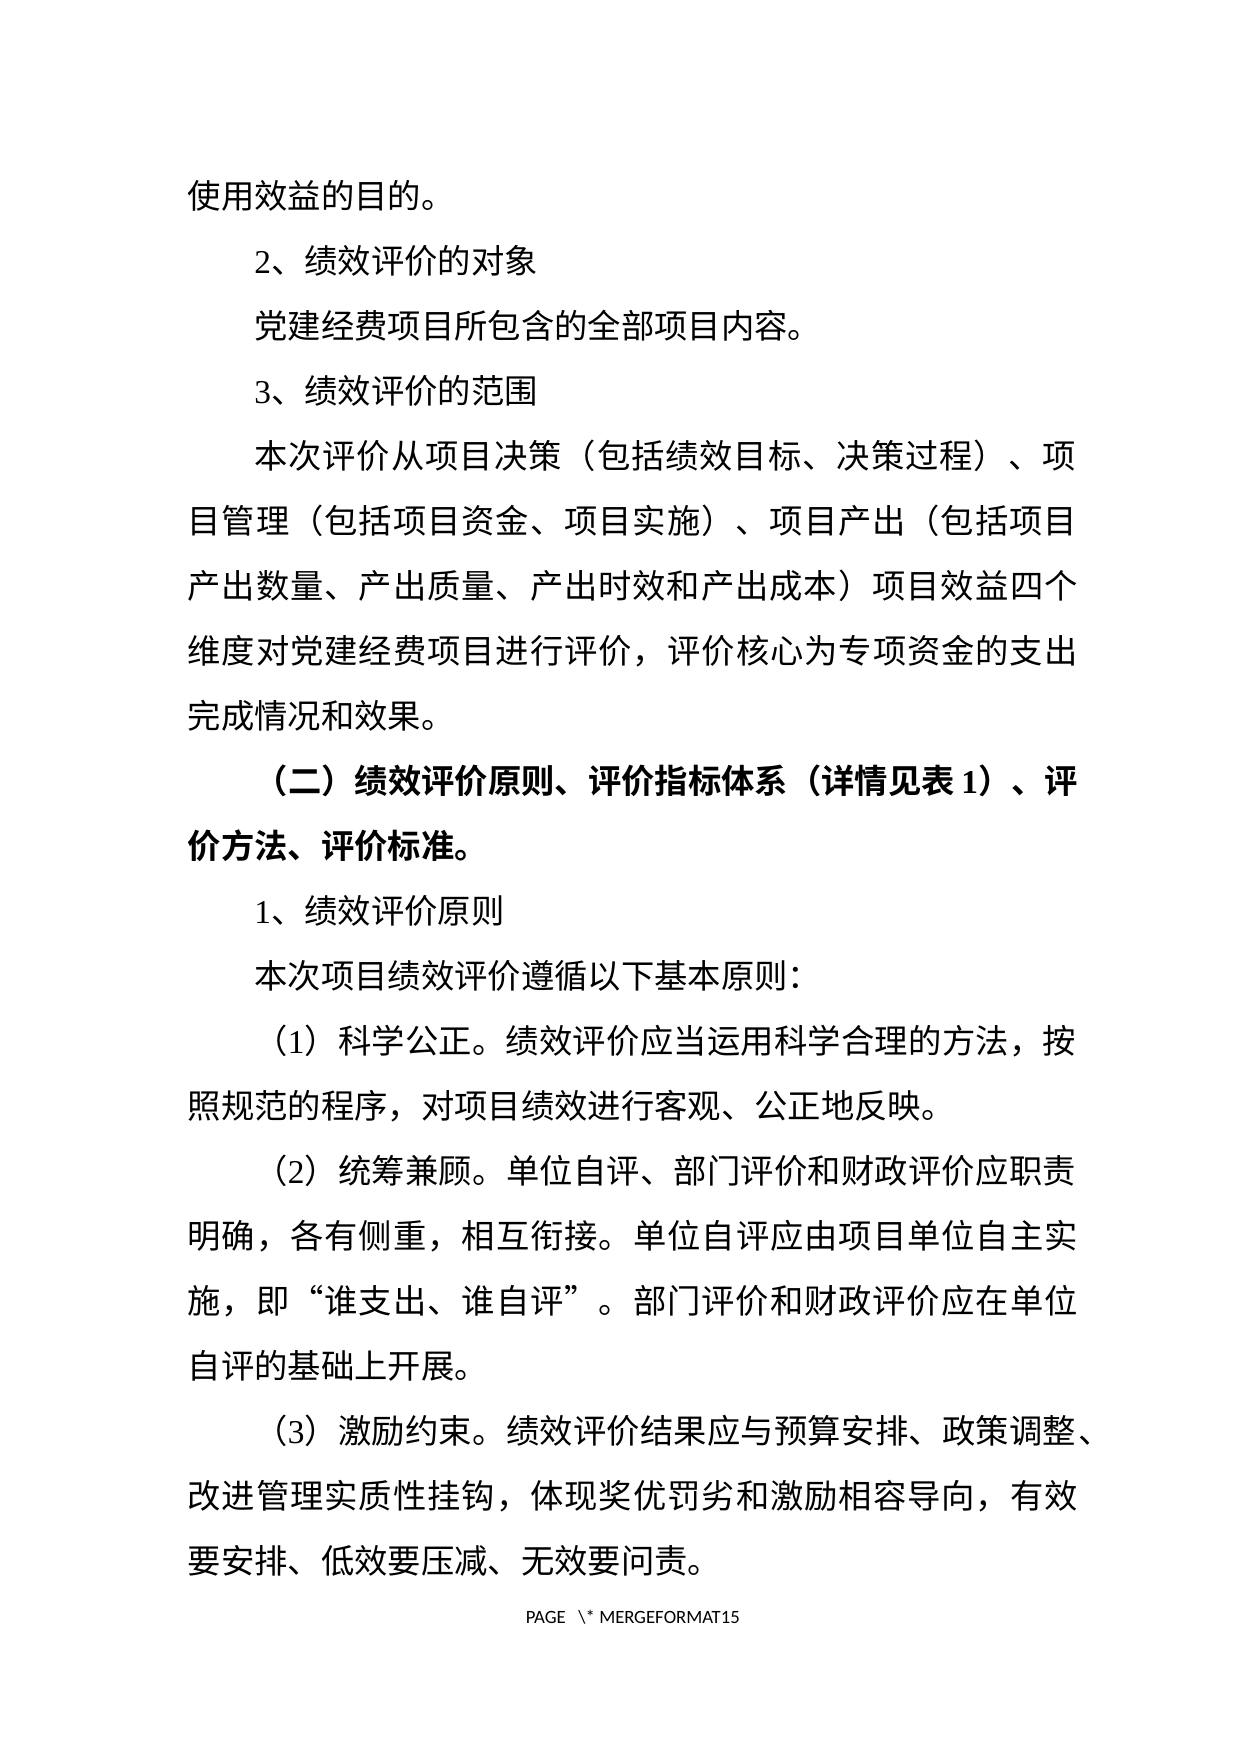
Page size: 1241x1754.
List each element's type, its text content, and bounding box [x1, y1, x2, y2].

title 3、绩效评价的范围 [187, 357, 1078, 422]
text 本次项目绩效评价遵循以下基本原则： [187, 942, 1078, 1007]
title 1、绩效评价原则 [187, 877, 1078, 942]
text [187, 162, 1078, 227]
text 本次评价从项目决策（包括绩效目标、决策过程）、项目管理（包括项目资金、项目实施）、项目产出（包括项目产出数量、产出质量、产出时效和产出成本）项目效益四个维度对党建经费项目进行评价，评价核心为专项资金的支出完成情况和效果。 [187, 422, 1078, 747]
text （二）绩效评价原则、评价指标体系（详情见表1）、评价方法、评价标准。 [187, 747, 1078, 877]
title （2）统筹兼顾。单位自评、部门评价和财政评价应职责明确，各有侧重，相互衔接。单位自评应由项目单位自主实施，即“谁支出、谁自评”。部门评价和财政评价应在单位自评的基础上开展。 [187, 1137, 1078, 1397]
title （1）科学公正。绩效评价应当运用科学合理的方法，按照规范的程序，对项目绩效进行客观、公正地反映。 [187, 1007, 1078, 1137]
text 党建经费项目所包含的全部项目内容。 [187, 292, 1078, 357]
title （3）激励约束。绩效评价结果应与预算安排、政策调整、改进管理实质性挂钩，体现奖优罚劣和激励相容导向，有效要安排、低效要压减、无效要问责。 [187, 1397, 1078, 1592]
title 2、绩效评价的对象 [187, 227, 1078, 292]
